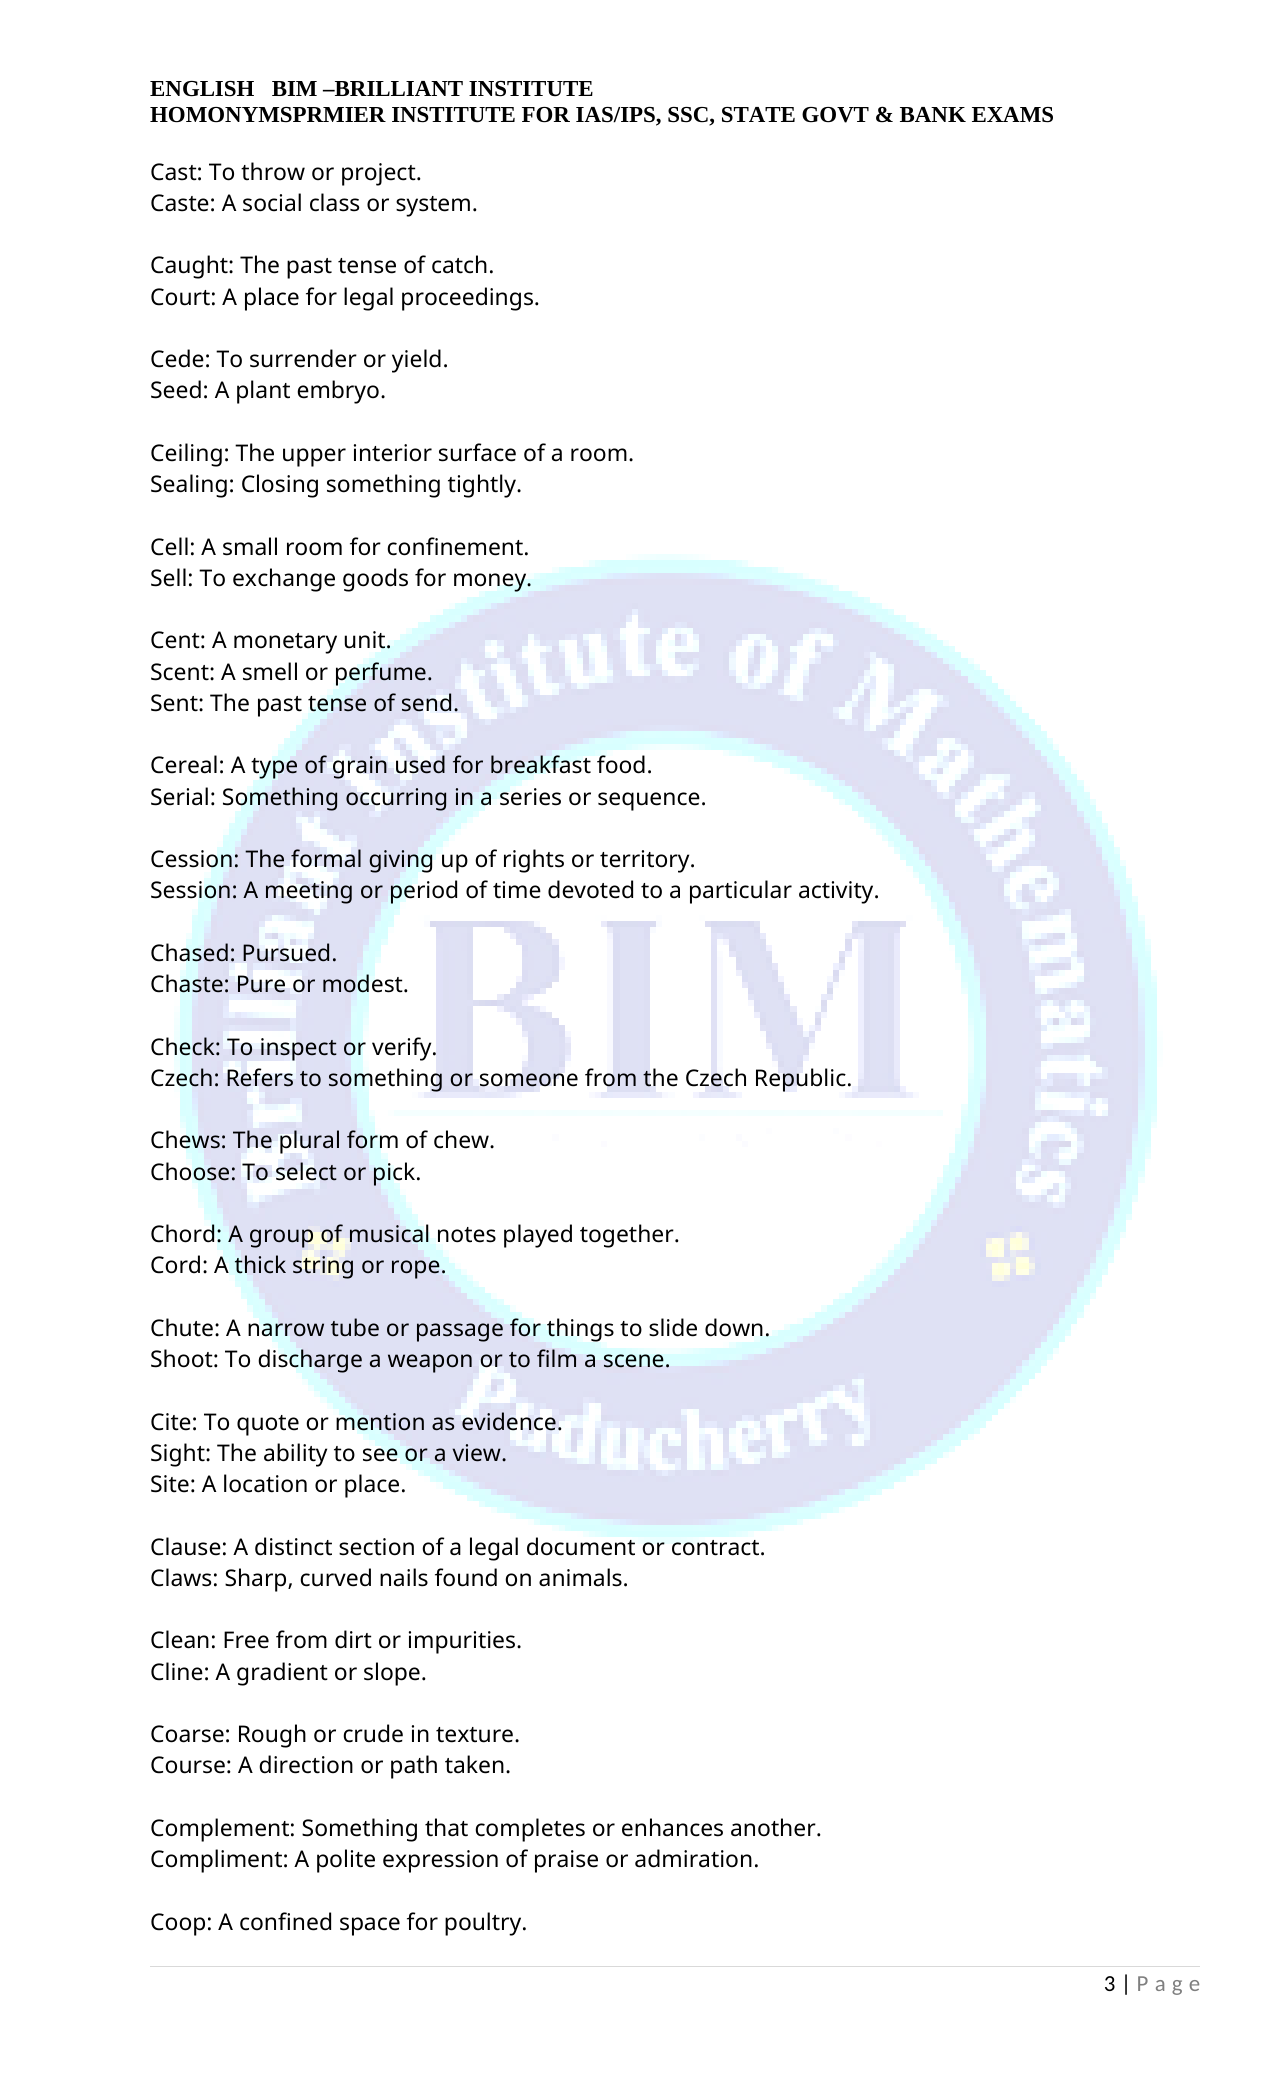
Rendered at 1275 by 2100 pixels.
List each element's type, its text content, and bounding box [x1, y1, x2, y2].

text Check: To inspect or verify. [150, 1031, 1200, 1062]
text Session: A meeting or period of time devoted to a particular activity. [150, 874, 1200, 906]
text Cent: A monetary unit. [150, 624, 1200, 656]
text Chord: A group of musical notes played together. [150, 1218, 1200, 1249]
text Caught: The past tense of catch. [150, 249, 1200, 281]
text Serial: Something occurring in a series or sequence. [150, 781, 1200, 812]
text Cast: To throw or project. [150, 156, 1200, 187]
text Sight: The ability to see or a view. [150, 1437, 1200, 1468]
text Ceiling: The upper interior surface of a room. [150, 437, 1200, 468]
text Czech: Refers to something or someone from the Czech Republic. [150, 1062, 1200, 1093]
text Choose: To select or pick. [150, 1156, 1200, 1187]
text Scent: A smell or perfume. [150, 656, 1200, 687]
text Court: A place for legal proceedings. [150, 281, 1200, 312]
text Course: A direction or path taken. [150, 1749, 1200, 1781]
text Shoot: To discharge a weapon or to film a scene. [150, 1343, 1200, 1374]
text Clean: Free from dirt or impurities. [150, 1624, 1200, 1656]
text Claws: Sharp, curved nails found on animals. [150, 1562, 1200, 1593]
text Coop: A confined space for poultry. [150, 1906, 1200, 1937]
text Sealing: Closing something tightly. [150, 468, 1200, 499]
text Chaste: Pure or modest. [150, 968, 1200, 999]
text Sent: The past tense of send. [150, 687, 1200, 718]
text Cell: A small room for confinement. [150, 531, 1200, 562]
text Cede: To surrender or yield. [150, 343, 1200, 374]
text Cereal: A type of grain used for breakfast food. [150, 749, 1200, 781]
text Caste: A social class or system. [150, 187, 1200, 218]
text Compliment: A polite expression of praise or admiration. [150, 1843, 1200, 1874]
text Clause: A distinct section of a legal document or contract. [150, 1531, 1200, 1562]
text Chased: Pursued. [150, 937, 1200, 968]
text Chute: A narrow tube or passage for things to slide down. [150, 1312, 1200, 1343]
text Cord: A thick string or rope. [150, 1249, 1200, 1281]
text Cline: A gradient or slope. [150, 1656, 1200, 1687]
text Seed: A plant embryo. [150, 374, 1200, 406]
text Complement: Something that completes or enhances another. [150, 1812, 1200, 1843]
text Cession: The formal giving up of rights or territory. [150, 843, 1200, 874]
text Chews: The plural form of chew. [150, 1124, 1200, 1156]
text Site: A location or place. [150, 1468, 1200, 1499]
text Cite: To quote or mention as evidence. [150, 1406, 1200, 1437]
text Sell: To exchange goods for money. [150, 562, 1200, 593]
text Coarse: Rough or crude in texture. [150, 1718, 1200, 1749]
